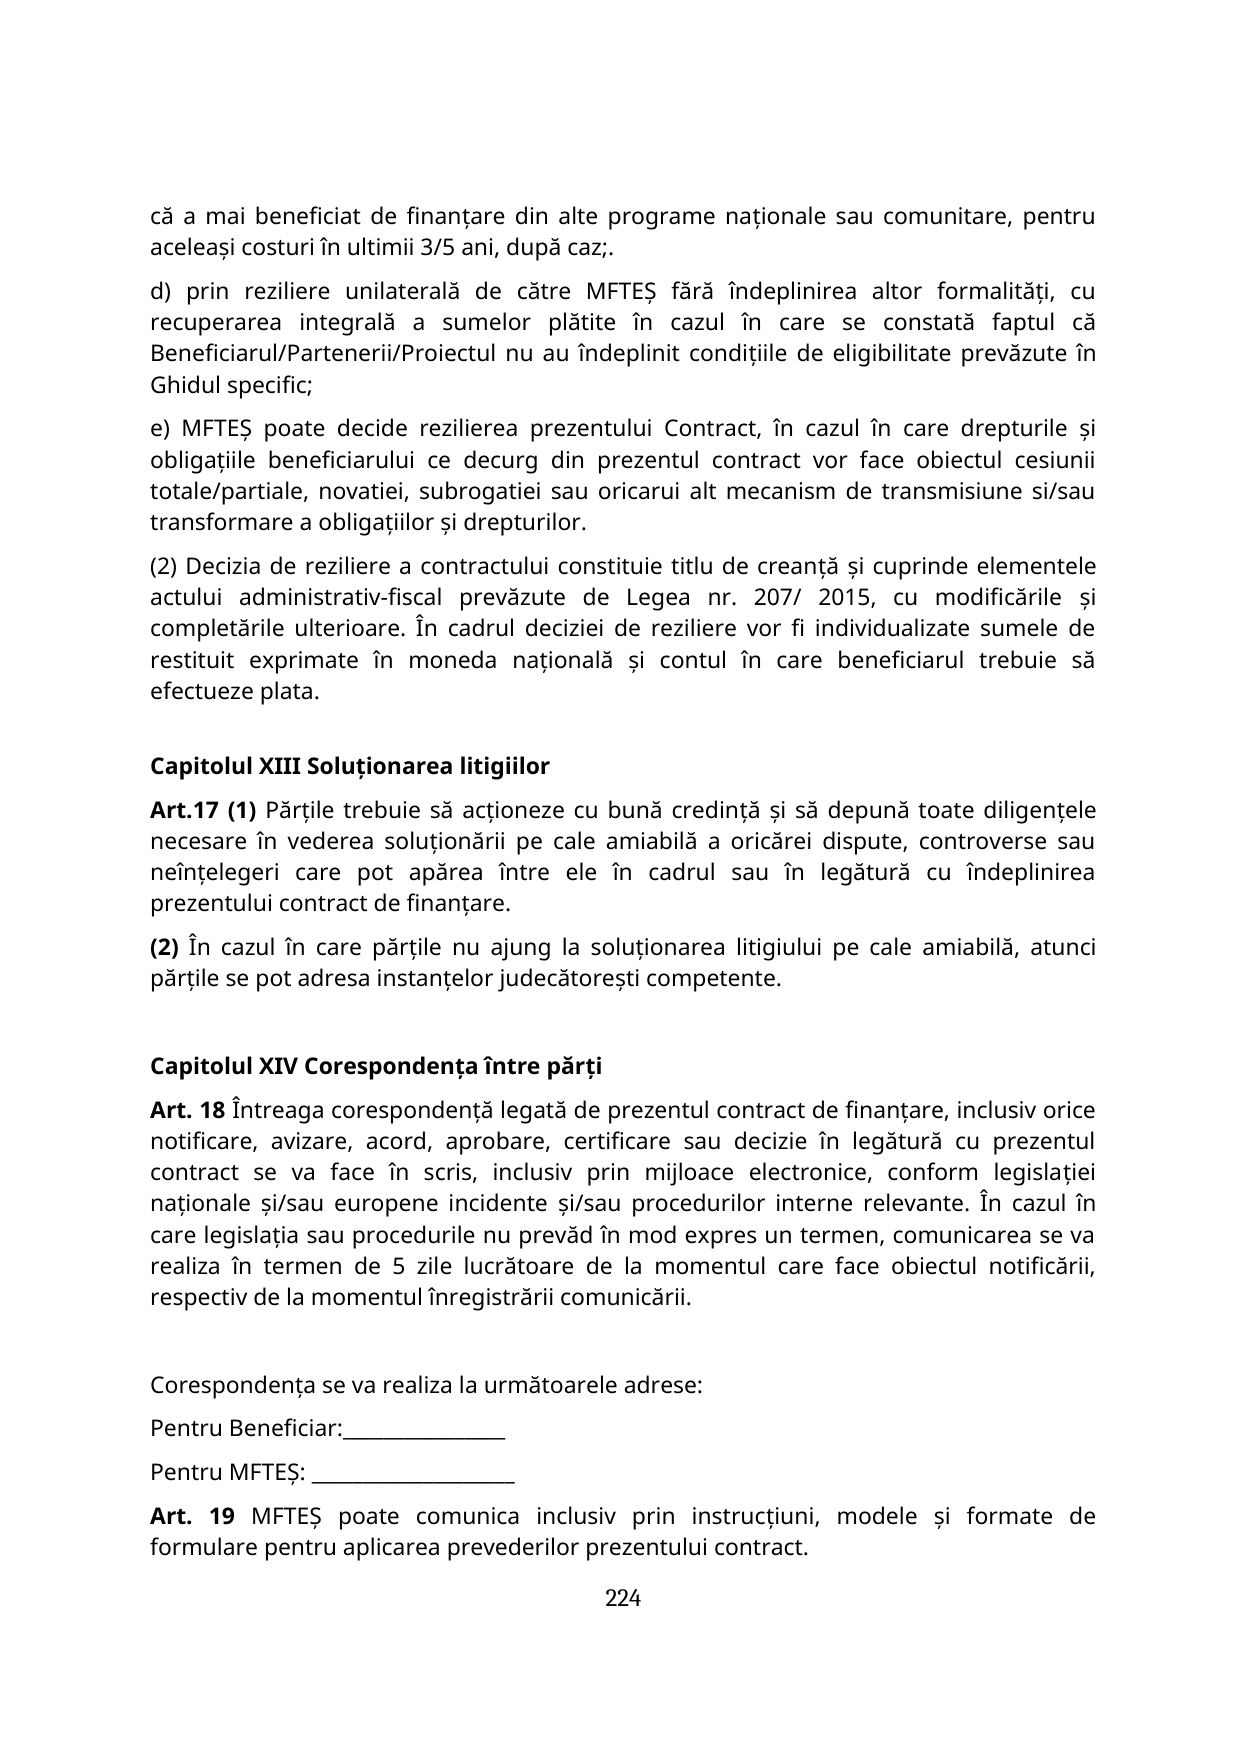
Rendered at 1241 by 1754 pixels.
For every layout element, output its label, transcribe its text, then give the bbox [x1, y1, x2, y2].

text d) prin reziliere unilaterală de către MFTEȘ fără îndeplinirea altor formalități, cu recuperarea integrală a sumelor plătite în cazul în care se constată faptul că Beneficiarul/Partenerii/Proiectul nu au îndeplinit condiţiile de eligibilitate prevăzute în Ghidul specific; [150, 275, 1097, 400]
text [150, 200, 1097, 262]
text Art. 18 Întreaga corespondență legată de prezentul contract de finanțare, inclusiv orice notificare, avizare, acord, aprobare, certificare sau decizie în legătură cu prezentul contract se va face în scris, inclusiv prin mijloace electronice, conform legislaţiei naţionale și/sau europene incidente şi/sau procedurilor interne relevante. În cazul în care legislaţia sau procedurile nu prevăd în mod expres un termen, comunicarea se va realiza în termen de 5 zile lucrătoare de la momentul care face obiectul notificării, respectiv de la momentul înregistrării comunicării. [150, 1094, 1097, 1312]
text Capitolul XIII Soluționarea litigiilor [150, 750, 1097, 781]
text Pentru Beneficiar:________________ [150, 1412, 1097, 1444]
text Art.17 (1) Părţile trebuie să acționeze cu bună credinţă și să depună toate diligenţele necesare în vederea soluţionării pe cale amiabilă a oricărei dispute, controverse sau neînţelegeri care pot apărea între ele în cadrul sau în legătură cu îndeplinirea prezentului contract de finanțare. [150, 794, 1097, 919]
text e) MFTEȘ poate decide rezilierea prezentului Contract, în cazul în care drepturile și obligațiile beneficiarului ce decurg din prezentul contract vor face obiectul cesiunii totale/partiale, novatiei, subrogatiei sau oricarui alt mecanism de transmisiune si/sau transformare a obligațiilor și drepturilor. [150, 412, 1097, 537]
text Pentru MFTEȘ: ____________________ [150, 1456, 1097, 1487]
text Art. 19 MFTEȘ poate comunica inclusiv prin instrucţiuni, modele și formate de formulare pentru aplicarea prevederilor prezentului contract. [150, 1500, 1097, 1562]
text (2) Decizia de reziliere a contractului constituie titlu de creanţă şi cuprinde elementele actului administrativ-fiscal prevăzute de Legea nr. 207/ 2015, cu modificările şi completările ulterioare. În cadrul deciziei de reziliere vor fi individualizate sumele de restituit exprimate în moneda naţională şi contul în care beneficiarul trebuie să efectueze plata. [150, 550, 1097, 706]
text Capitolul XIV Corespondența între părţi [150, 1050, 1097, 1081]
text (2) În cazul în care părţile nu ajung la soluţionarea litigiului pe cale amiabilă, atunci părţile se pot adresa instanţelor judecătoreşti competente. [150, 931, 1097, 994]
text Corespondența se va realiza la următoarele adrese: [150, 1369, 1097, 1400]
